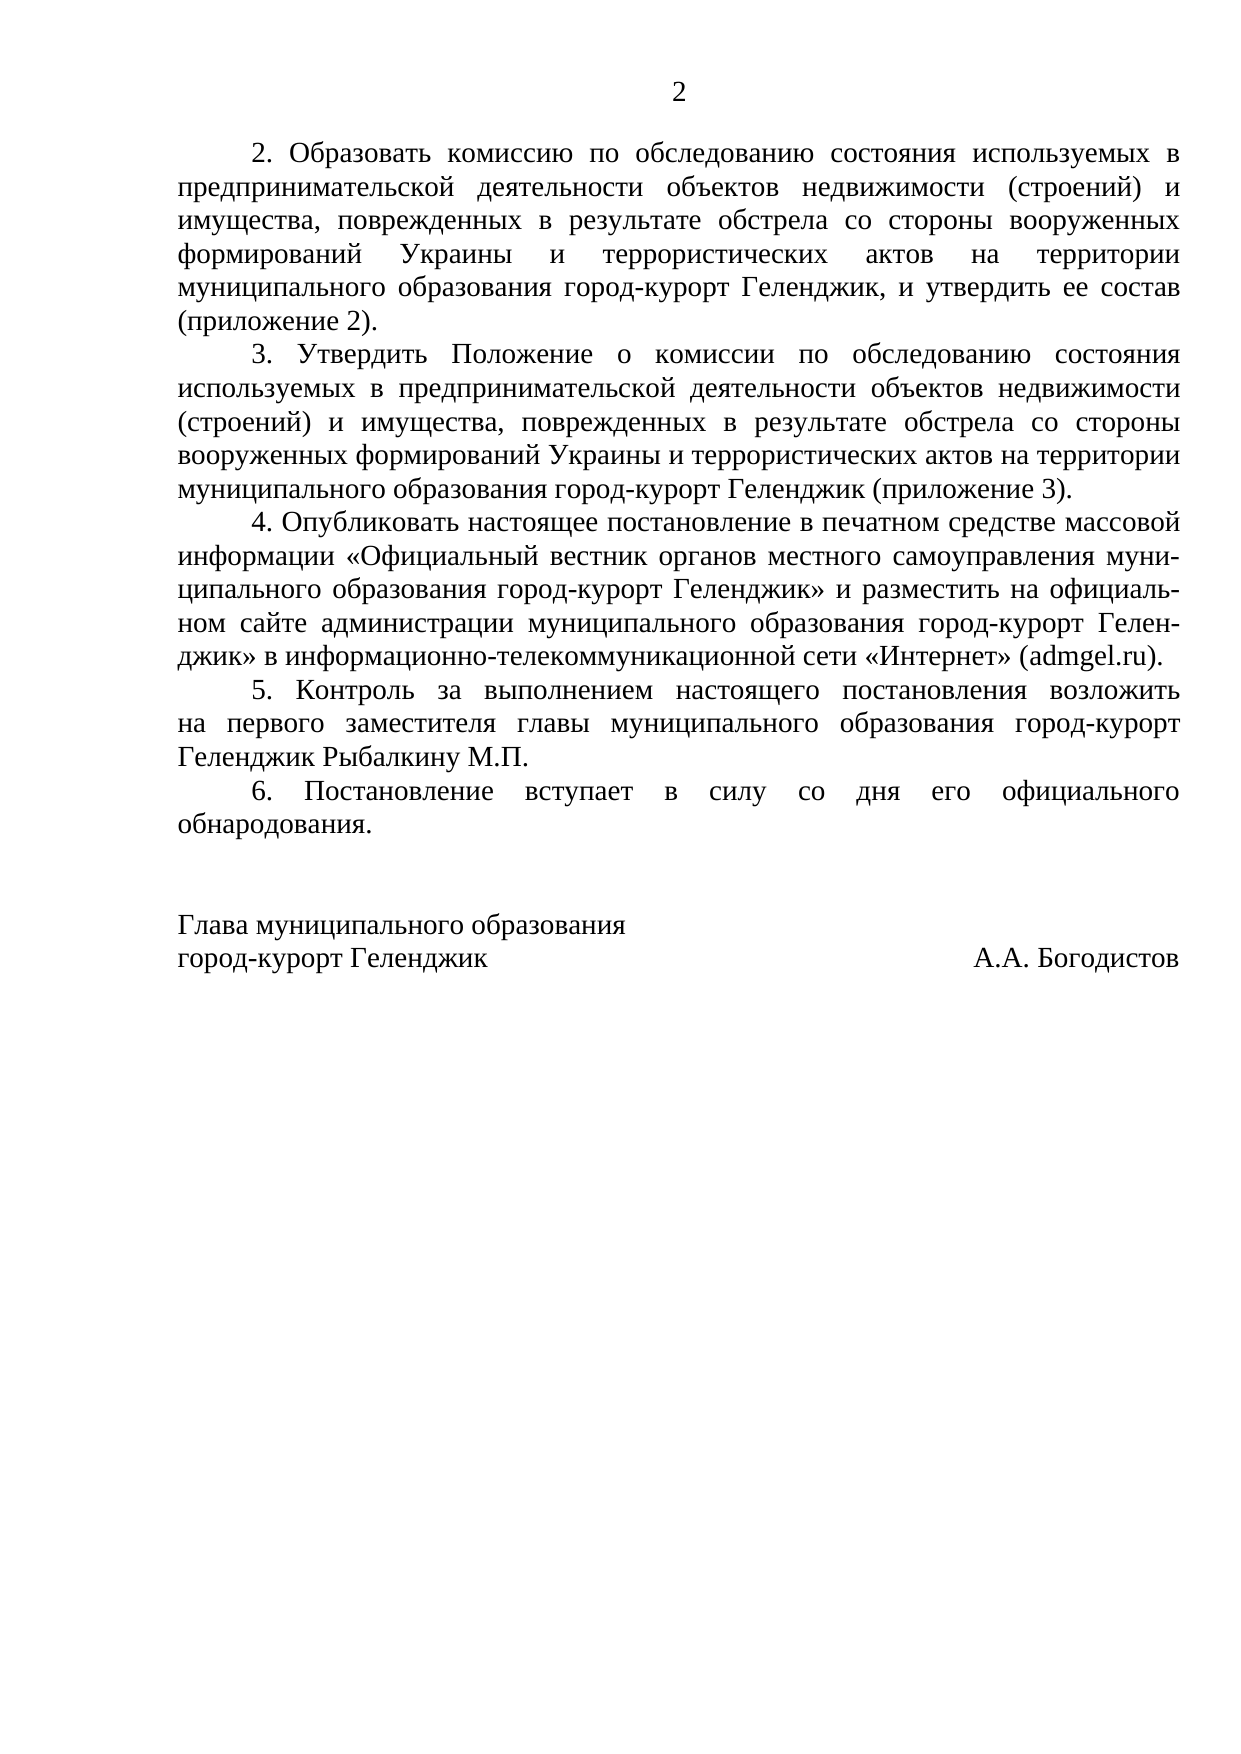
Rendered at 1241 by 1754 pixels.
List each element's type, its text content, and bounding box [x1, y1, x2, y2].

text 3. Утвердить Положение о комиссии по обследованию состояния используемых в предпринимательской деятельности объектов недвижимости (строений) и имущества, поврежденных в результате обстрела со стороны вооруженных формирований Украины и террористических актов на территории муниципального образования город-курорт Геленджик (приложение 3). [177, 337, 1181, 504]
text 2. Образовать комиссию по обследованию состояния используемых в предпринимательской деятельности объектов недвижимости (строений) и имущества, поврежденных в результате обстрела со стороны вооруженных формирований Украины и террористических актов на территории муниципального образования город-курорт Геленджик, и утвердить ее состав (приложение 2). [177, 135, 1181, 337]
text 6. Постановление вступает в силу со дня его официального обнародования. [177, 773, 1181, 840]
text Глава муниципального образования [177, 907, 1181, 940]
text 5. Контроль за выполнением настоящего постановления возложить на первого заместителя главы муниципального образования город-курорт Геленджик Рыбалкину М.П. [177, 672, 1181, 773]
text город-курорт Геленджик А.А. Богодистов [177, 940, 1181, 974]
text 4. Опубликовать настоящее постановление в печатном средстве массовой информации «Официальный вестник органов местного самоуправления муни-ципального образования город-курорт Геленджик» и разместить на официаль-ном сайте администрации муниципального образования город-курорт Гелен-джик» в информационно-телекоммуникационной сети «Интернет» (admgel.ru). [177, 504, 1181, 672]
